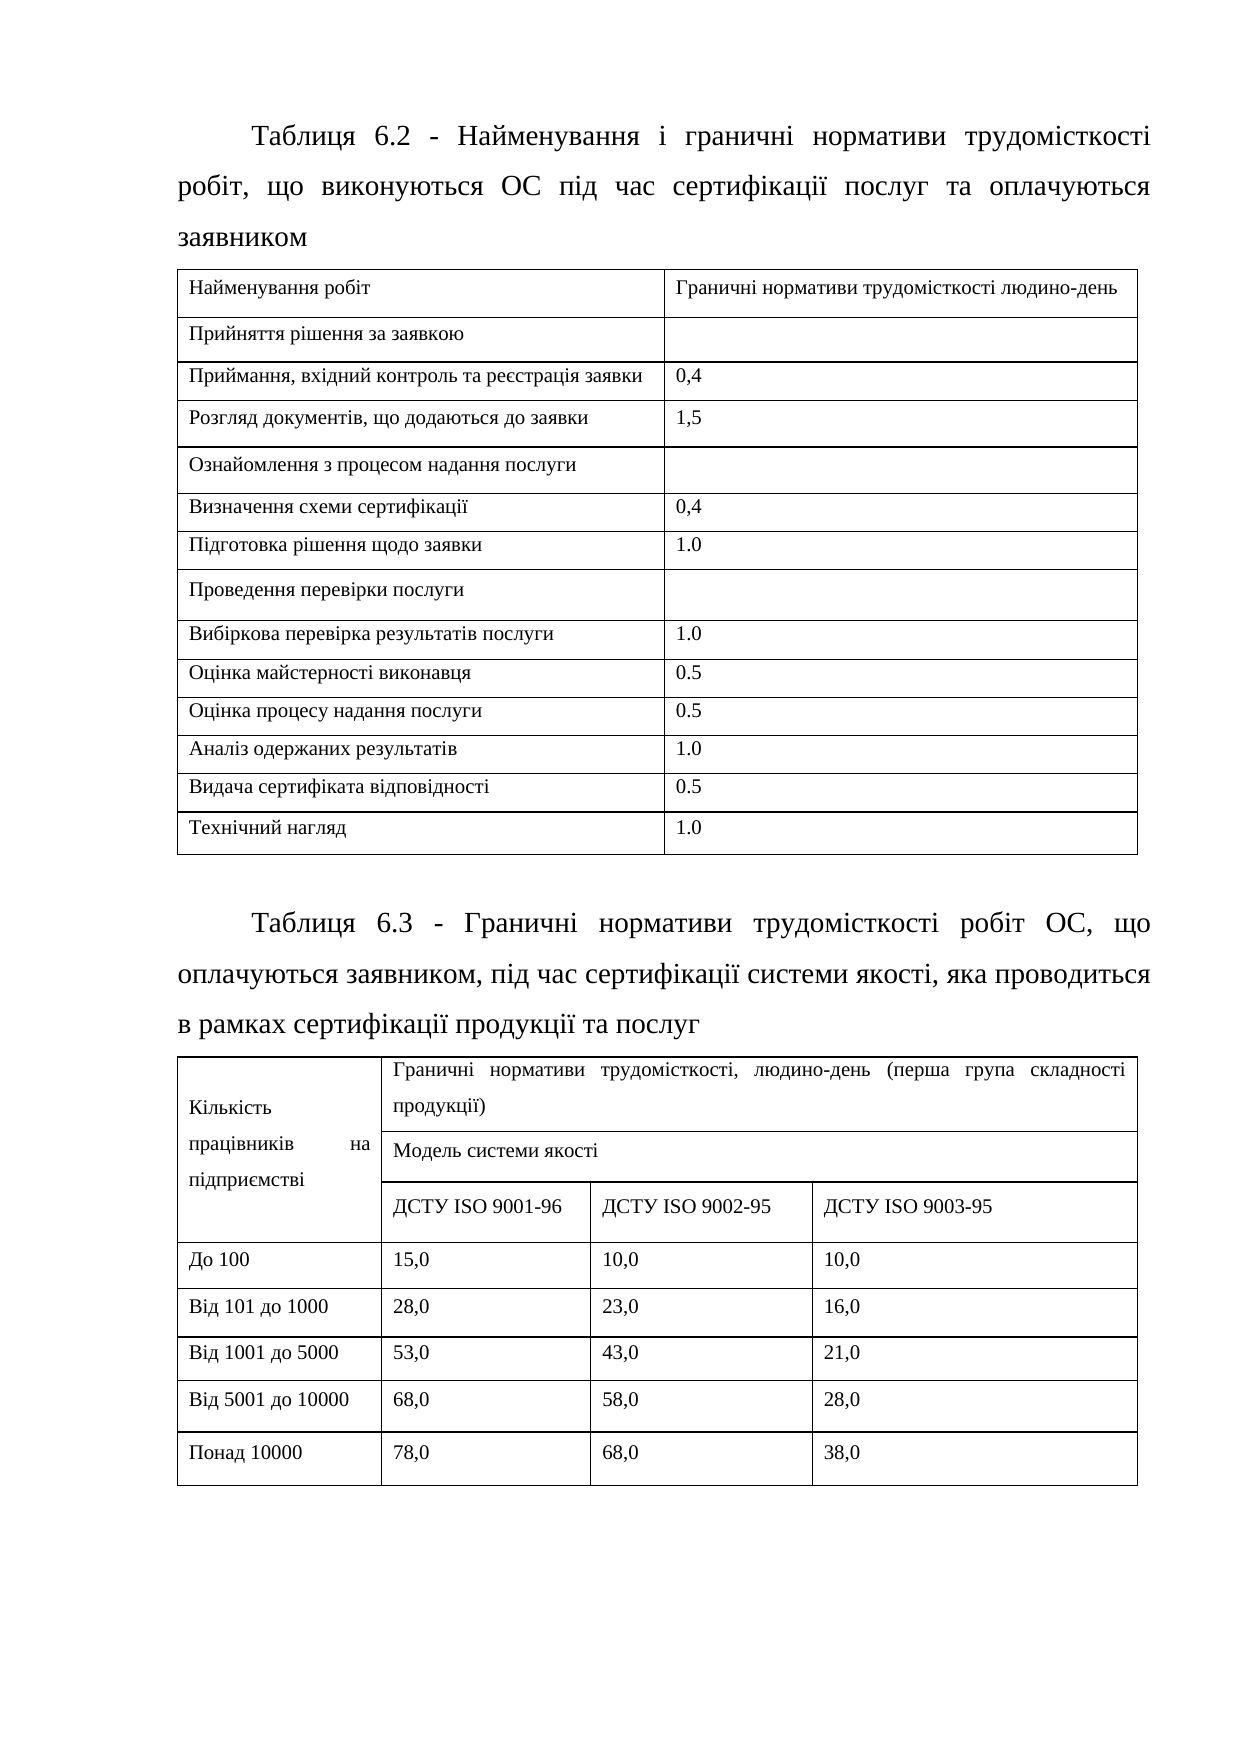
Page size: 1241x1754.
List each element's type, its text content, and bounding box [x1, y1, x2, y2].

table_cell 0.5 [665, 774, 1137, 811]
table_cell 0,4 [665, 363, 1137, 400]
table_cell Розгляд документів, що додаються до заявки [178, 401, 664, 446]
table_cell 0,4 [665, 494, 1137, 531]
table_cell Видача сертифіката відповідності [178, 774, 664, 811]
table_header Кількість працівників на підприємстві [178, 1058, 381, 1242]
table_cell Аналіз одержаних результатів [178, 736, 664, 773]
table_cell 28,0 [813, 1381, 1137, 1431]
table_cell Підготовка рішення щодо заявки [178, 532, 664, 569]
table_cell ДСТУ ISO 9002-95 [591, 1183, 812, 1242]
table_cell ДСТУ ISO 9001-96 [382, 1183, 590, 1242]
table_cell 38,0 [813, 1433, 1137, 1485]
table_cell Вибіркова перевірка результатів послуги [178, 621, 664, 658]
table_cell Модель системи якості [382, 1132, 1137, 1181]
table_cell 0.5 [665, 698, 1137, 735]
table_header Граничні нормативи трудомісткості, людино-день (перша група складності продукції) [382, 1058, 1137, 1131]
table_cell 0.5 [665, 660, 1137, 697]
text Таблиця 6.2 - Найменування і граничні нормативи трудомісткості робіт, що виконуються ОС під час сертифікації послуг та оплачуються заявником [177, 118, 1152, 252]
table_cell До 100 [178, 1243, 381, 1288]
table_cell Проведення перевірки послуги [178, 570, 664, 620]
text Таблиця 6.3 - Граничні нормативи трудомісткості робіт ОС, що оплачуються заявником, під час сертифікації системи якості, яка проводиться в рамках сертифікації продукції та послуг [177, 905, 1152, 1039]
table_cell Приймання, вхідний контроль та реєстрація заявки [178, 363, 664, 400]
table_cell Технічний нагляд [178, 813, 664, 854]
table_cell 28,0 [382, 1289, 590, 1336]
table_cell Оцінка майстерності виконавця [178, 660, 664, 697]
table_cell ДСТУ ISO 9003-95 [813, 1183, 1137, 1242]
table_cell 53,0 [382, 1338, 590, 1379]
table_cell 1.0 [665, 621, 1137, 658]
table_cell 1,5 [665, 401, 1137, 446]
table_header Найменування робіт [178, 270, 664, 317]
table_cell 16,0 [813, 1289, 1137, 1336]
table_cell [665, 570, 1137, 620]
table_cell [665, 318, 1137, 361]
table_cell 1.0 [665, 532, 1137, 569]
table_cell Понад 10000 [178, 1433, 381, 1485]
table_cell 23,0 [591, 1289, 812, 1336]
table_cell 15,0 [382, 1243, 590, 1288]
table_header Граничні нормативи трудомісткості людино-день [665, 270, 1137, 317]
table_cell 10,0 [813, 1243, 1137, 1288]
table_cell Прийняття рішення за заявкою [178, 318, 664, 361]
table_cell 68,0 [591, 1433, 812, 1485]
table_cell 43,0 [591, 1338, 812, 1379]
table_cell 10,0 [591, 1243, 812, 1288]
table_cell [665, 448, 1137, 493]
table_cell 58,0 [591, 1381, 812, 1431]
table_cell 1.0 [665, 813, 1137, 854]
table_cell Від 5001 до 10000 [178, 1381, 381, 1431]
table_cell Оцінка процесу надання послуги [178, 698, 664, 735]
table_cell Від 1001 до 5000 [178, 1338, 381, 1379]
table_cell Ознайомлення з процесом надання послуги [178, 448, 664, 493]
table_cell 21,0 [813, 1338, 1137, 1379]
table_cell 1.0 [665, 736, 1137, 773]
table_cell 68,0 [382, 1381, 590, 1431]
table_cell 78,0 [382, 1433, 590, 1485]
table_cell Визначення схеми сертифікації [178, 494, 664, 531]
table_cell Від 101 до 1000 [178, 1289, 381, 1336]
